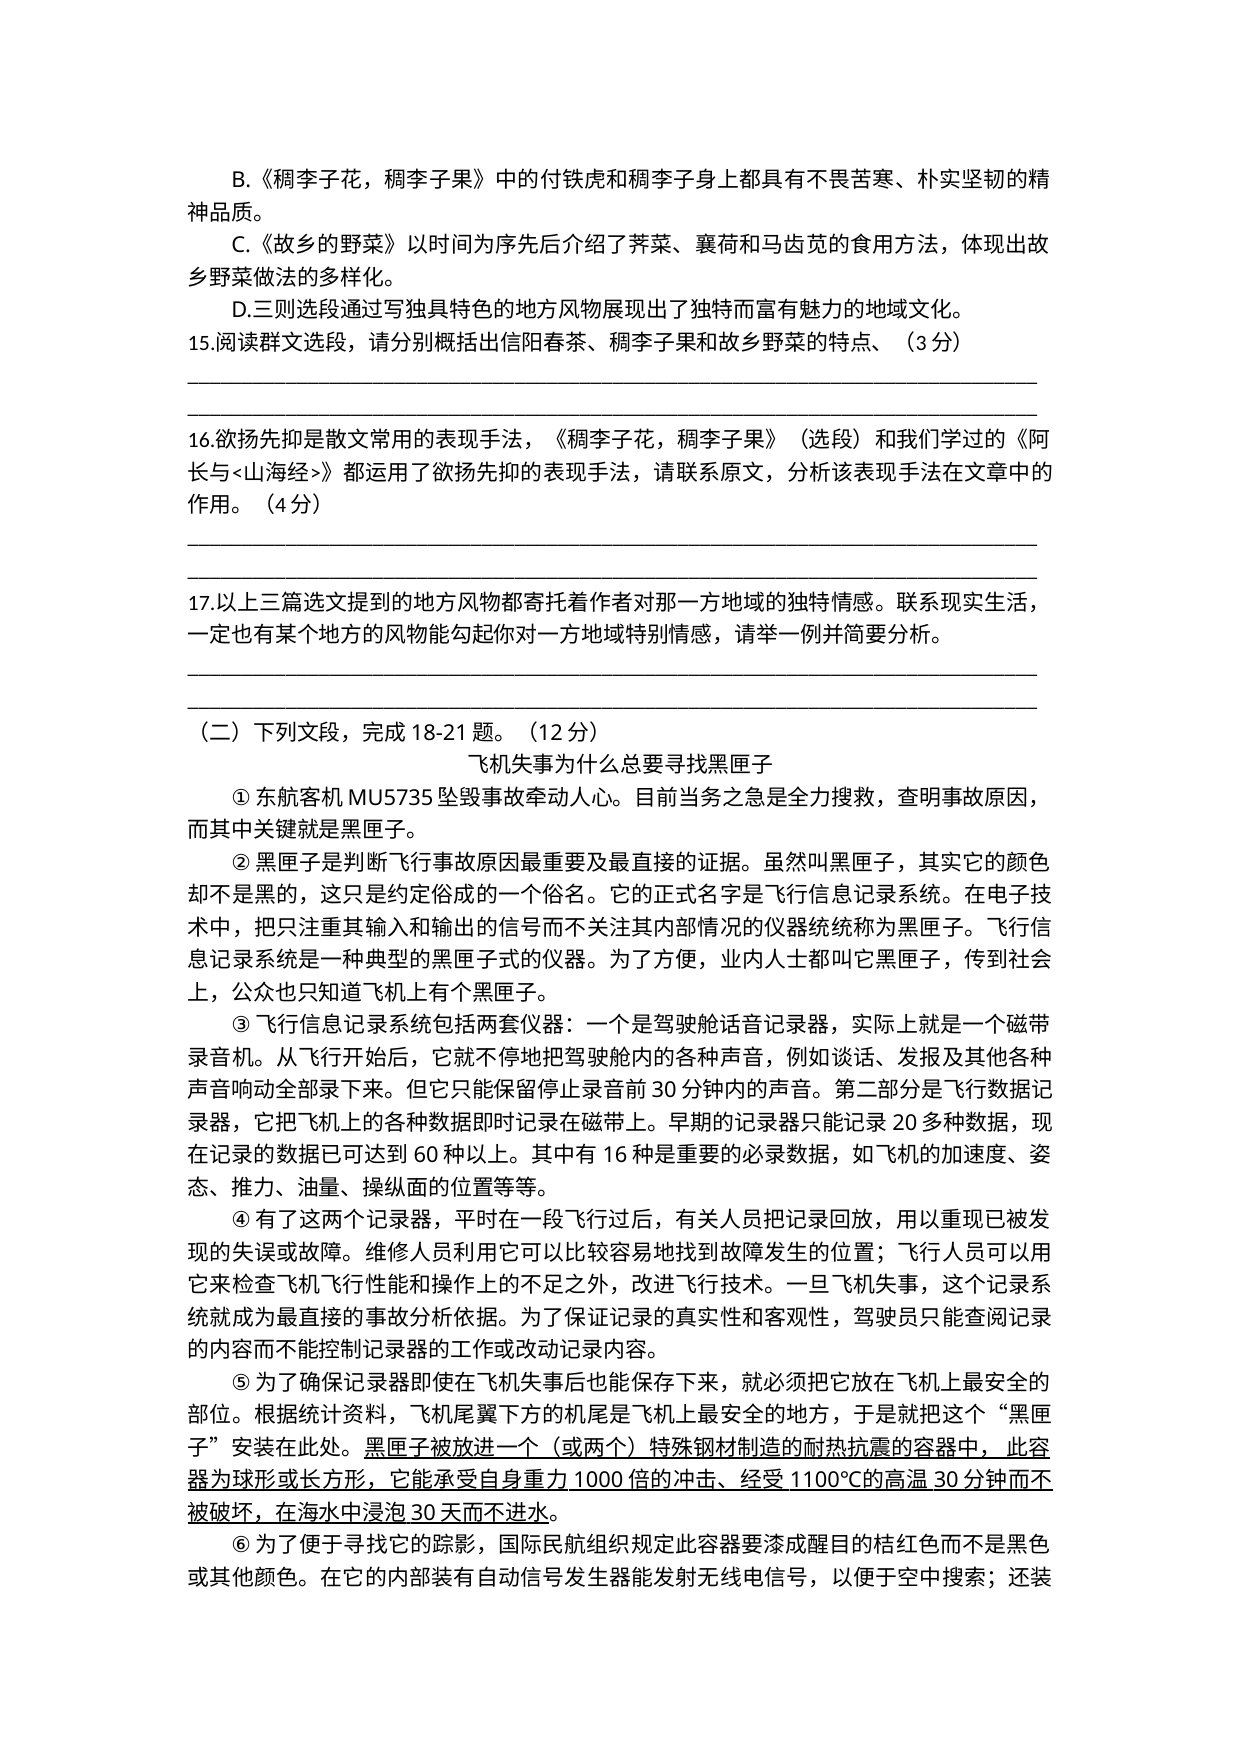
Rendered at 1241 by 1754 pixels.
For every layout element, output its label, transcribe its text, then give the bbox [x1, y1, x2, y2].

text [187, 1527, 1053, 1592]
text ______________________________________________________________________________ [187, 357, 1053, 389]
text D.三则选段通过写独具特色的地方风物展现出了独特而富有魅力的地域文化。 [187, 292, 1053, 324]
text 飞机失事为什么总要寻找黑匣子 [187, 747, 1053, 779]
text ______________________________________________________________________________ [187, 519, 1053, 552]
text （二）下列文段，完成18-21题。（12分） [187, 714, 1053, 747]
text C.《故乡的野菜》以时间为序先后介绍了荠菜、襄荷和马齿苋的食用方法，体现出故乡野菜做法的多样化。 [187, 227, 1053, 292]
text ①东航客机MU5735坠毁事故牵动人心。目前当务之急是全力搜救，查明事故原因，而其中关键就是黑匣子。 [187, 779, 1053, 844]
text 17.以上三篇选文提到的地方风物都寄托着作者对那一方地域的独特情感。联系现实生活，一定也有某个地方的风物能勾起你对一方地域特别情感，请举一例并简要分析。 [187, 584, 1053, 649]
text 15.阅读群文选段，请分别概括出信阳春茶、稠李子果和故乡野菜的特点、（3分） [187, 324, 1053, 357]
text ______________________________________________________________________________ [187, 682, 1053, 714]
text ③飞行信息记录系统包括两套仪器：一个是驾驶舱话音记录器，实际上就是一个磁带录音机。从飞行开始后，它就不停地把驾驶舱内的各种声音，例如谈话、发报及其他各种声音响动全部录下来。但它只能保留停止录音前30分钟内的声音。第二部分是飞行数据记录器，它把飞机上的各种数据即时记录在磁带上。早期的记录器只能记录20多种数据，现在记录的数据已可达到60种以上。其中有16种是重要的必录数据，如飞机的加速度、姿态、推力、油量、操纵面的位置等等。 [187, 1007, 1053, 1202]
text ⑤为了确保记录器即使在飞机失事后也能保存下来，就必须把它放在飞机上最安全的部位。根据统计资料，飞机尾翼下方的机尾是飞机上最安全的地方，于是就把这个“黑匣子”安装在此处。黑匣子被放进一个（或两个）特殊钢材制造的耐热抗震的容器中， 此容器为球形或长方形，它能承受自身重力1000倍的冲击、经受1100℃的高温30分钟而不被破坏，在海水中浸泡30天而不进水。 [187, 1364, 1053, 1489]
text ⑤为了确保记录器即使在飞机失事后也能保存下来，就必须把它放在飞机上最安全的部位。根据统计资料，飞机尾翼下方的机尾是飞机上最安全的地方，于是就把这个“黑匣子”安装在此处。黑匣子被放进一个（或两个）特殊钢材制造的耐热抗震的容器中， 此容器为球形或长方形，它能承受自身重力1000倍的冲击、经受1100℃的高温30分钟而不被破坏，在海水中浸泡30天而不进水。 [187, 1490, 1053, 1527]
text ______________________________________________________________________________ [187, 649, 1053, 682]
text 16.欲扬先抑是散文常用的表现手法，《稠李子花，稠李子果》（选段）和我们学过的《阿长与<山海经>》都运用了欲扬先抑的表现手法，请联系原文，分析该表现手法在文章中的作用。（4分） [187, 422, 1053, 519]
text ④有了这两个记录器，平时在一段飞行过后，有关人员把记录回放，用以重现已被发现的失误或故障。维修人员利用它可以比较容易地找到故障发生的位置；飞行人员可以用它来检查飞机飞行性能和操作上的不足之外，改进飞行技术。一旦飞机失事，这个记录系统就成为最直接的事故分析依据。为了保证记录的真实性和客观性，驾驶员只能查阅记录的内容而不能控制记录器的工作或改动记录内容。 [187, 1202, 1053, 1364]
text ______________________________________________________________________________ [187, 389, 1053, 422]
text B.《稠李子花，稠李子果》中的付铁虎和稠李子身上都具有不畏苦寒、朴实坚韧的精神品质。 [187, 162, 1053, 227]
text ______________________________________________________________________________ [187, 552, 1053, 584]
text ②黑匣子是判断飞行事故原因最重要及最直接的证据。虽然叫黑匣子，其实它的颜色却不是黑的，这只是约定俗成的一个俗名。它的正式名字是飞行信息记录系统。在电子技术中，把只注重其输入和输出的信号而不关注其内部情况的仪器统统称为黑匣子。飞行信息记录系统是一种典型的黑匣子式的仪器。为了方便，业内人士都叫它黑匣子，传到社会上，公众也只知道飞机上有个黑匣子。 [187, 844, 1053, 1007]
